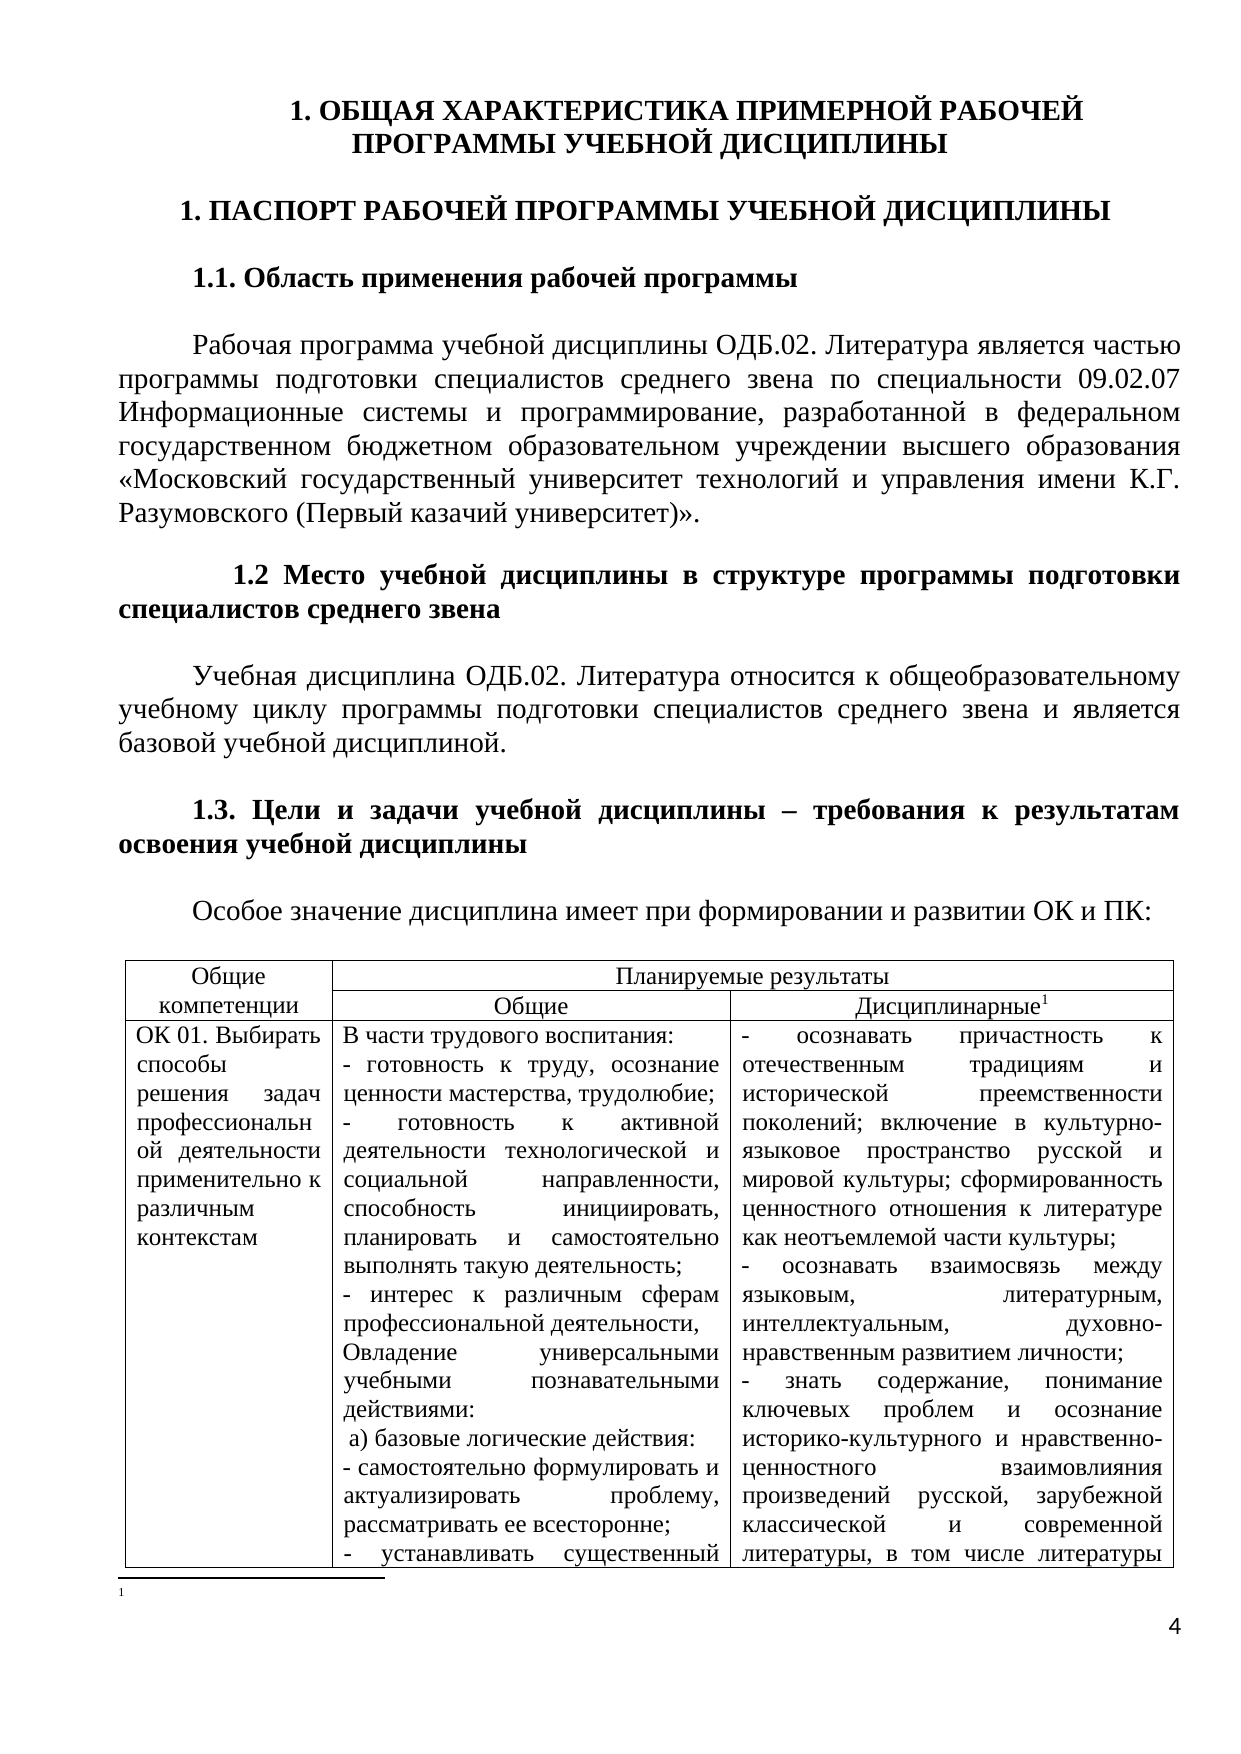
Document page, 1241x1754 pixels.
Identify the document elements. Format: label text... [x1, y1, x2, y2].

text Особое значение дисциплина имеет при формировании и развитии ОК и ПК: [118, 893, 1181, 926]
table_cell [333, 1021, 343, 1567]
table_header Планируемые результаты [333, 961, 1173, 990]
text 1. ПАСПОРТ РАБОЧЕЙ ПРОГРАММЫ УЧЕБНОЙ ДИСЦИПЛИНЫ [118, 193, 1181, 227]
text 1.1. Область применения рабочей программы [118, 260, 1181, 294]
table_cell Дисциплинарные [731, 991, 1173, 1019]
text 1.3. Цели и задачи учебной дисциплины – требования к результатам освоения учебной дисциплины [118, 792, 1181, 859]
text Рабочая программа учебной дисциплины ОДБ.02. Литература является частью программы подготовки специалистов среднего звена по специальности 09.02.07 Информационные системы и программирование, разработанной в федеральном государственном бюджетном образовательном учреждении высшего образования «Московский государственный университет технологий и управления имени К.Г. Разумовского (Первый казачий университет)». [118, 327, 1181, 529]
table_header Общие компетенции [126, 961, 332, 1019]
text Учебная дисциплина ОДБ.02. Литература относится к общеобразовательному учебному циклу программы подготовки специалистов среднего звена и является базовой учебной дисциплиной. [118, 658, 1181, 759]
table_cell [731, 1021, 1173, 1567]
table_cell Общие [333, 991, 730, 1019]
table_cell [126, 1021, 332, 1567]
text 1. ОБЩАЯ ХАРАКТЕРИСТИКА ПРИМЕРНОЙ РАБОЧЕЙ ПРОГРАММЫ УЧЕБНОЙ ДИСЦИПЛИНЫ [118, 93, 1181, 160]
text 1.2 Место учебной дисциплины в структуре программы подготовки специалистов среднего звена [117, 557, 1181, 624]
